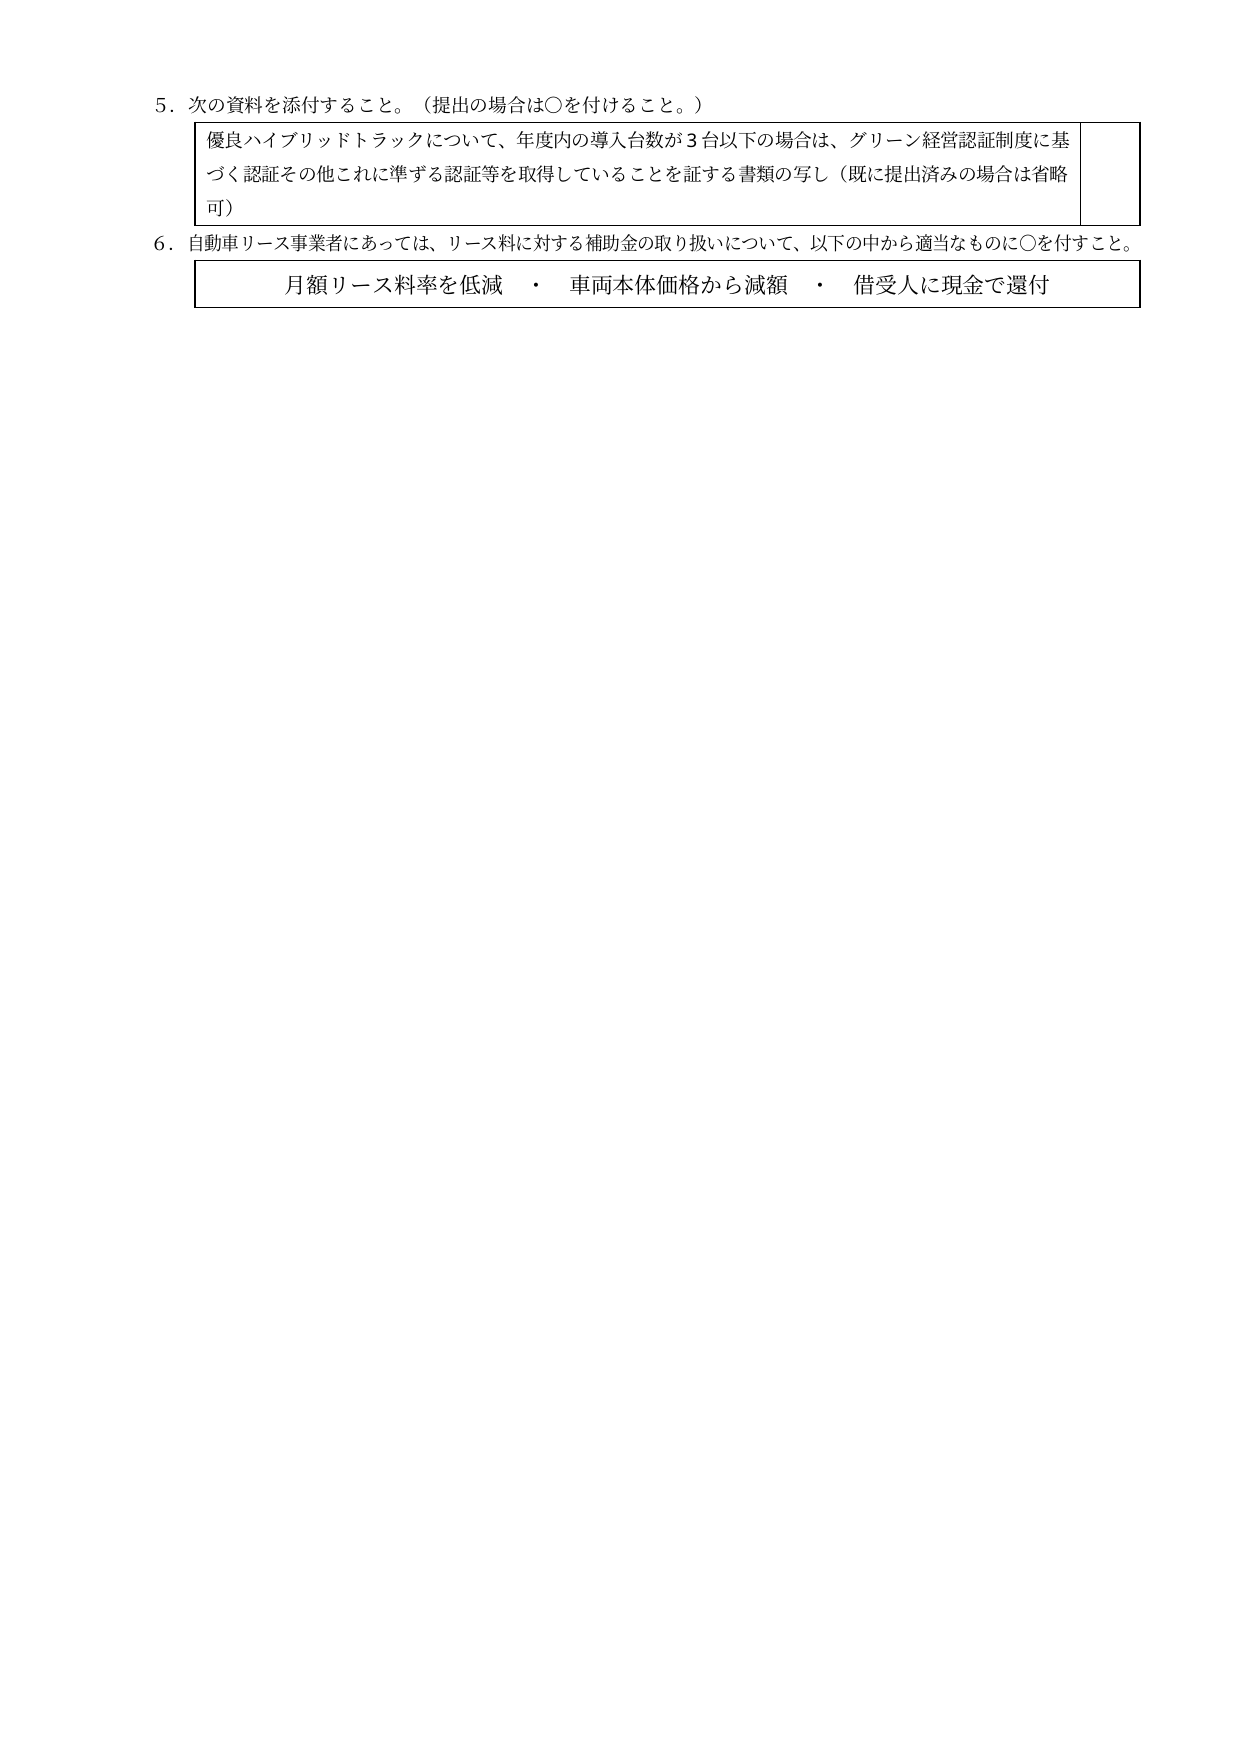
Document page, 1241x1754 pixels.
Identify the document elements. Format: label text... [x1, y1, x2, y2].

table_header [1081, 123, 1139, 224]
table_header 優良ハイブリッドトラックについて、年度内の導入台数が3台以下の場合は、グリーン経営認証制度に基づく認証その他これに準ずる認証等を取得していることを証する書類の写し（既に提出済みの場合は省略可） [196, 123, 1080, 224]
text ５．次の資料を添付すること。（提出の場合は○を付けること。） [94, 88, 1146, 122]
text ６．自動車リース事業者にあっては、リース料に対する補助金の取り扱いについて、以下の中から適当なものに○を付すこと。 [150, 226, 1146, 259]
table_header 月額リース料率を低減 ・ 車両本体価格から減額 ・ 借受人に現金で還付 [196, 261, 1139, 307]
